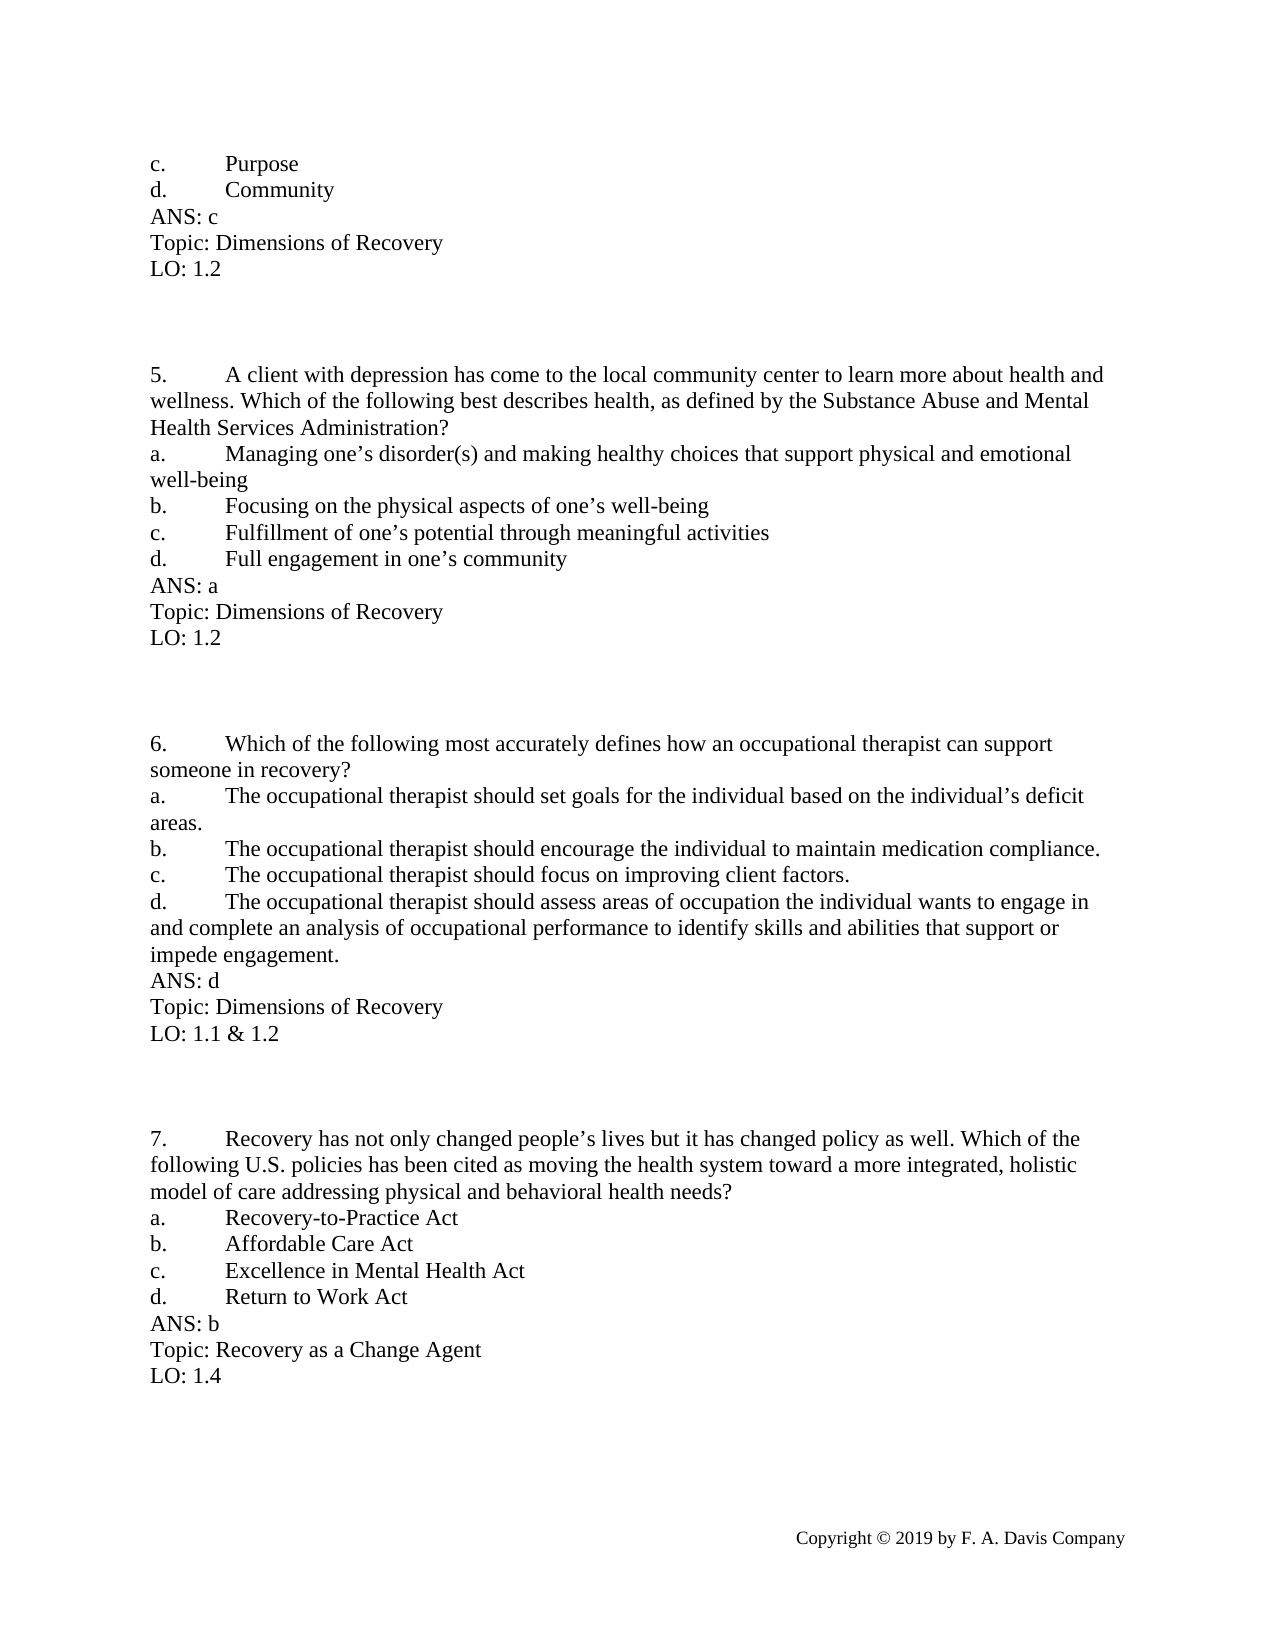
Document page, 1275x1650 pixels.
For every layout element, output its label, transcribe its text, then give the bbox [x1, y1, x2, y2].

text b. The occupational therapist should encourage the individual to maintain medication compliance. [150, 835, 1125, 862]
text a. Managing one’s disorder(s) and making healthy choices that support physical and emotional well-being [150, 440, 1125, 493]
text d. Community [150, 176, 1125, 203]
text LO: 1.1 & 1.2 [150, 1020, 1125, 1046]
text b. Focusing on the physical aspects of one’s well-being [150, 493, 1125, 519]
text a. Recovery-to-Practice Act [150, 1204, 1125, 1231]
text Topic: Recovery as a Change Agent [150, 1336, 1125, 1362]
text d. Return to Work Act [150, 1283, 1125, 1309]
text d. Full engagement in one’s community [150, 545, 1125, 572]
text Topic: Dimensions of Recovery [150, 993, 1125, 1020]
text 7. Recovery has not only changed people’s lives but it has changed policy as well. Which of the following U.S. policies has been cited as moving the health system toward a more integrated, holistic model of care addressing physical and behavioral health needs? [150, 1125, 1125, 1204]
text 5. A client with depression has come to the local community center to learn more about health and wellness. Which of the following best describes health, as defined by the Substance Abuse and Mental Health Services Administration? [150, 361, 1125, 440]
text ANS: a [150, 572, 1125, 598]
text c. Fulfillment of one’s potential through meaningful activities [150, 519, 1125, 545]
text ANS: b [150, 1309, 1125, 1336]
text ANS: d [150, 967, 1125, 993]
text ANS: c [150, 203, 1125, 229]
text 6. Which of the following most accurately defines how an occupational therapist can support someone in recovery? [150, 730, 1125, 782]
text b. Affordable Care Act [150, 1231, 1125, 1257]
text d. The occupational therapist should assess areas of occupation the individual wants to engage in and complete an analysis of occupational performance to identify skills and abilities that support or impede engagement. [150, 888, 1125, 967]
text a. The occupational therapist should set goals for the individual based on the individual’s deficit areas. [150, 782, 1125, 835]
text c. Purpose [150, 150, 1125, 176]
text Topic: Dimensions of Recovery [150, 229, 1125, 255]
text LO: 1.4 [150, 1362, 1125, 1389]
text LO: 1.2 [150, 255, 1125, 282]
text LO: 1.2 [150, 624, 1125, 651]
text c. Excellence in Mental Health Act [150, 1257, 1125, 1283]
text c. The occupational therapist should focus on improving client factors. [150, 862, 1125, 888]
text Topic: Dimensions of Recovery [150, 598, 1125, 624]
